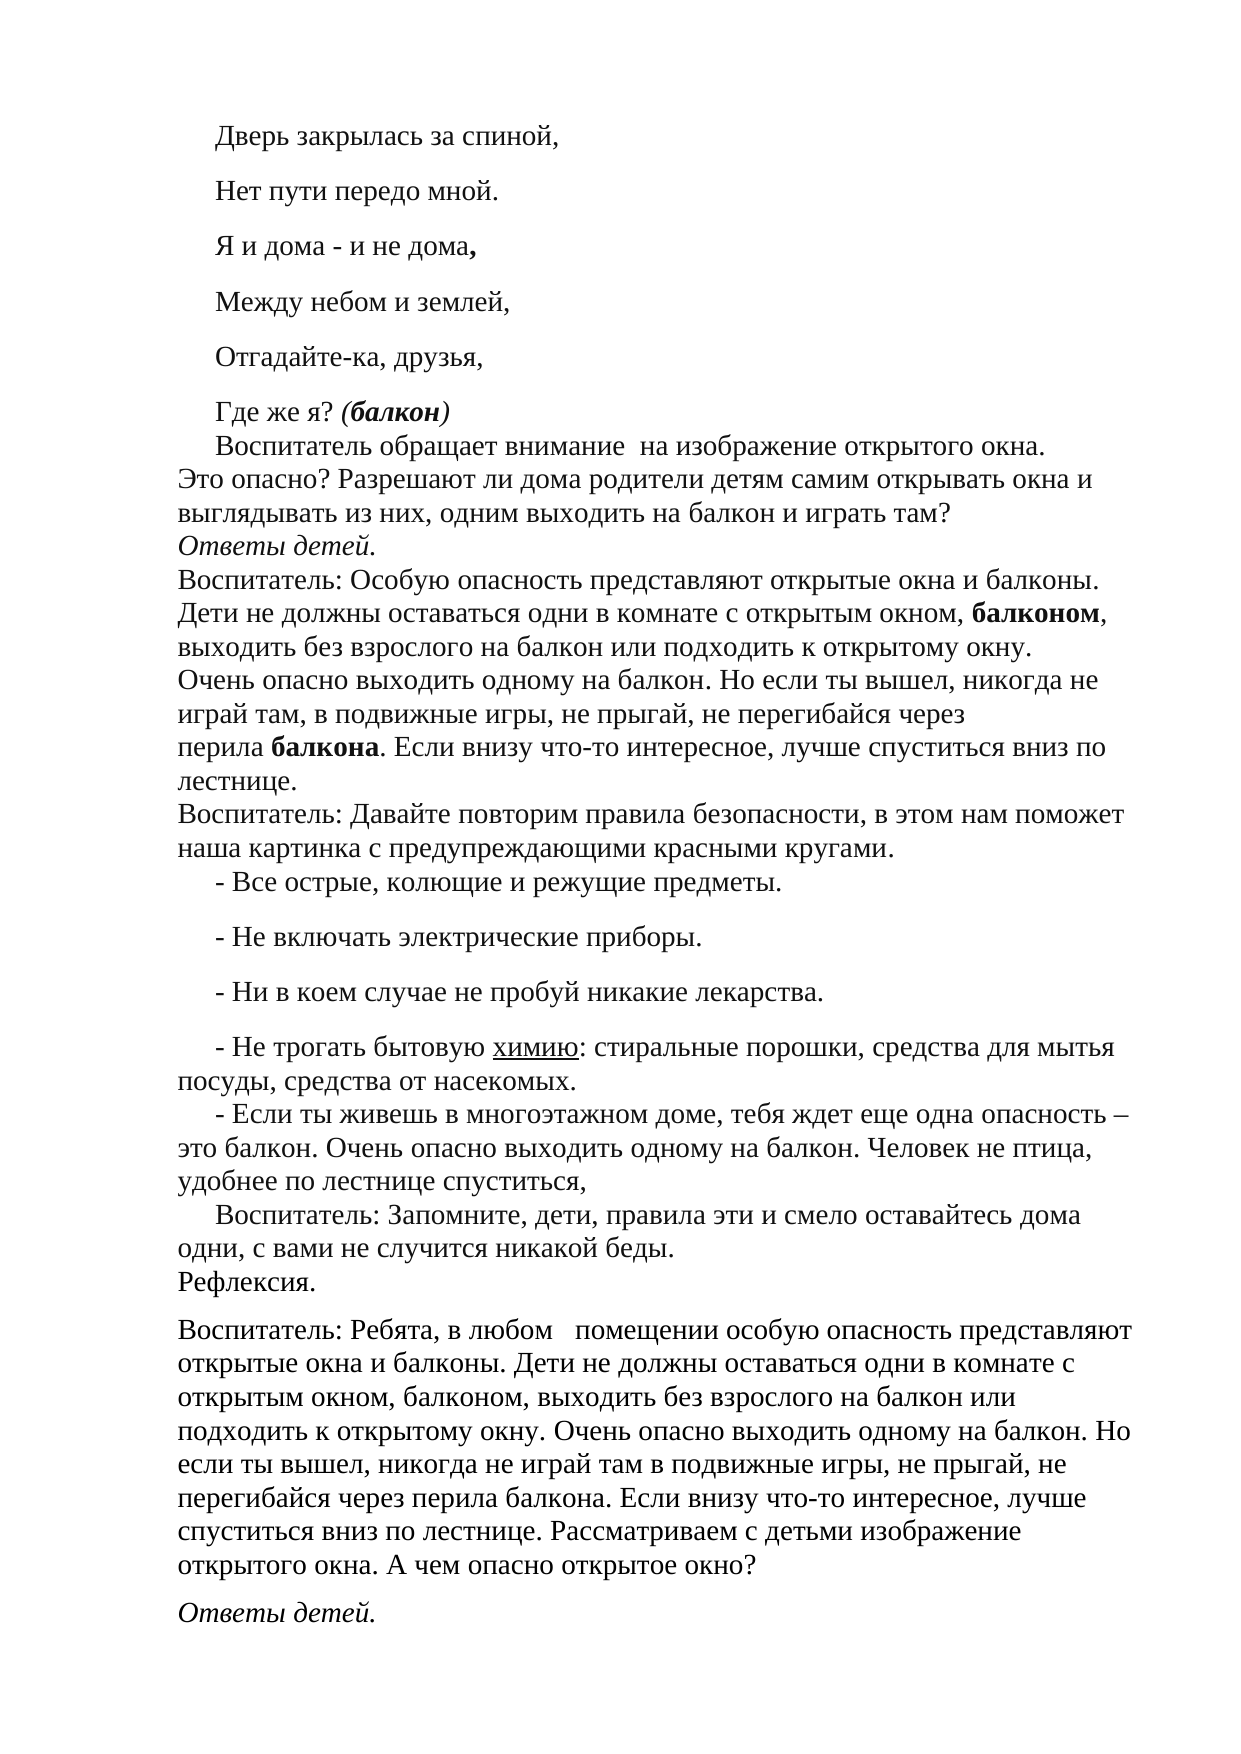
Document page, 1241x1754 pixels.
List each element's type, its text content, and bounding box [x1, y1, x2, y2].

text Я и дома - и не дома, [177, 228, 1152, 262]
text Воспитатель: Запомните, дети, правила эти и смело оставайтесь дома одни, с вами не случится никакой беды. [177, 1197, 1152, 1264]
text - Не включать электрические приборы. [177, 919, 1152, 952]
text - Если ты живешь в многоэтажном доме, тебя ждет еще одна опасность – это балкон. Очень опасно выходить одному на балкон. Человек не птица, удобнее по лестнице спуститься, [177, 1096, 1152, 1197]
text Где же я? (балкон) [177, 394, 1152, 428]
text Дверь закрылась за спиной, [177, 118, 1152, 152]
text Воспитатель обращает внимание на изображение открытого окна. Это опасно? Разрешают ли дома родители детям самим открывать окна и выглядывать из них, одним выходить на балкон и играть там? [177, 428, 1152, 528]
text Отгадайте-ка, друзья, [177, 339, 1152, 372]
text - Все острые, колющие и режущие предметы. [177, 864, 1152, 897]
text Воспитатель: Особую опасность представляют открытые окна и балконы. Дети не должны оставаться одни в комнате с открытым окном, балконом, выходить без взрослого на балкон или подходить к открытому окну. Очень опасно выходить одному на балкон. Но если ты вышел, никогда не играй там, в подвижные игры, не прыгай, не перегибайся через перила балкона. Если внизу что-то интересное, лучше спуститься вниз по лестнице. [177, 562, 1152, 797]
text - Не трогать бытовую химию: стиральные порошки, средства для мытья посуды, средства от насекомых. [177, 1029, 1152, 1096]
text Ответы детей. [177, 1595, 1152, 1628]
text - Ни в коем случае не пробуй никакие лекарства. [177, 974, 1152, 1008]
text Воспитатель: Давайте повторим правила безопасности, в этом нам поможет наша картинка с предупреждающими красными кругами. [177, 797, 1152, 864]
text Рефлексия. [177, 1264, 1152, 1298]
text Нет пути передо мной. [177, 173, 1152, 207]
text Воспитатель: Ребята, в любом помещении особую опасность представляют открытые окна и балконы. Дети не должны оставаться одни в комнате с открытым окном, балконом, выходить без взрослого на балкон или подходить к открытому окну. Очень опасно выходить одному на балкон. Но если ты вышел, никогда не играй там в подвижные игры, не прыгай, не перегибайся через перила балкона. Если внизу что-то интересное, лучше спуститься вниз по лестнице. Рассматриваем с детьми изображение открытого окна. А чем опасно открытое окно? [177, 1312, 1152, 1580]
text Ответы детей. [177, 528, 1152, 562]
text Между небом и землей, [177, 284, 1152, 317]
